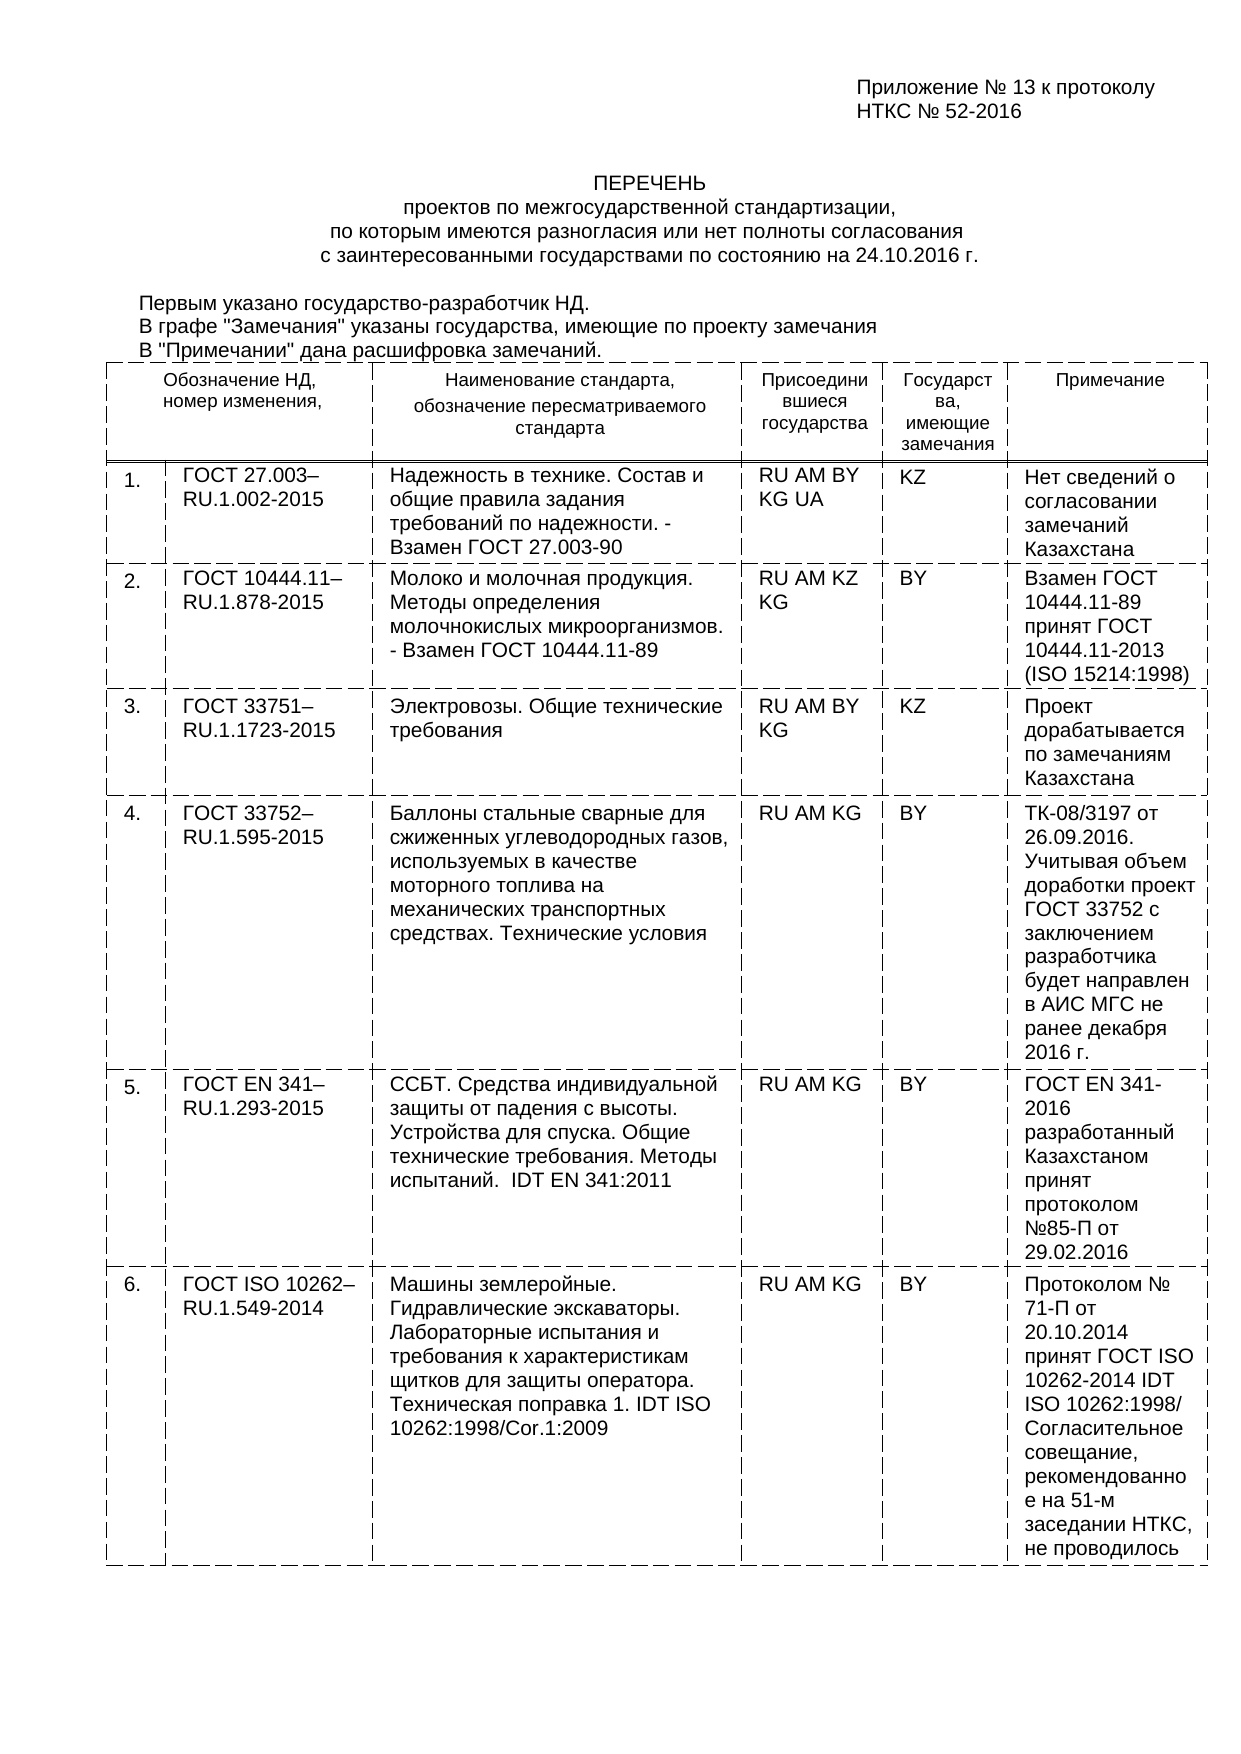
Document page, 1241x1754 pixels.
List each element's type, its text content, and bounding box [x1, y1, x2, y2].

table_cell ТК-08/3197 от 26.09.2016. Учитывая объем доработки проект ГОСТ 33752 с заключением разработчика будет направлен в АИС МГС не ранее декабря 2016 г. [1007, 795, 1207, 1069]
text по которым имеются разногласия или нет полноты согласования с заинтересованными государствами по состоянию на 24.10.2016 г. [106, 219, 1193, 267]
table_cell Надежность в технике. Состав и общие правила задания требований по надежности. - Взамен ГОСТ 27.003-90 [372, 463, 741, 563]
table_cell RU AM BY KG UA [741, 463, 882, 563]
table_cell KZ [882, 688, 1007, 794]
table_cell [106, 688, 166, 794]
table_cell ГОСТ 33752‒ RU.1.595-2015 [166, 795, 372, 1069]
table_header Обозначение НД, номер изменения, [106, 362, 372, 459]
text В графе "Замечания" указаны государства, имеющие по проекту замечания [106, 314, 1193, 338]
table_cell RU AM KG [741, 795, 882, 1069]
table_cell Проект дорабатывается по замечаниям Казахстана [1007, 688, 1207, 794]
text Первым указано государство-разработчик НД. [106, 290, 1193, 314]
table_cell ГОСТ EN 341‒ RU.1.293-2015 [166, 1069, 372, 1266]
table_cell Взамен ГОСТ 10444.11-89 принят ГОСТ 10444.11-2013 (ISO 15214:1998) [1007, 563, 1207, 688]
table_cell BY [882, 1069, 1007, 1266]
table_cell BY [882, 1266, 1007, 1564]
table_cell Машины землеройные. Гидравлические экскаваторы. Лабораторные испытания и требования к характеристикам щитков для защиты оператора. Техническая поправка 1. IDT ISO 10262:1998/Cor.1:2009 [372, 1266, 741, 1564]
table_cell KZ [882, 463, 1007, 563]
table_cell BY [882, 795, 1007, 1069]
table_cell Электровозы. Общие технические требования [372, 688, 741, 794]
table_cell RU AM KZ KG [741, 563, 882, 688]
table_cell [106, 563, 166, 688]
table_cell RU AM KG [741, 1069, 882, 1266]
table_header Примечание [1007, 362, 1207, 459]
table_cell [106, 795, 166, 1069]
table_cell Баллоны стальные сварные для сжиженных углеводородных газов, используемых в качестве моторного топлива на механических транспортных средствах. Технические условия [372, 795, 741, 1069]
table_cell BY [882, 563, 1007, 688]
table_cell ГОСТ EN 341-2016 разработанный Казахстаном принят протоколом №85-П от 29.02.2016 [1007, 1069, 1207, 1266]
table_cell ГОСТ 10444.11‒ RU.1.878-2015 [166, 563, 372, 688]
text проектов по межгосударственной стандартизации, [106, 195, 1193, 219]
table_cell ГОСТ 33751‒ RU.1.1723-2015 [166, 688, 372, 794]
text ПЕРЕЧЕНЬ [106, 171, 1193, 195]
table_cell [106, 463, 166, 563]
table_cell RU AM BY KG [741, 688, 882, 794]
table_cell ГОСТ ISO 10262‒ RU.1.549-2014 [166, 1266, 372, 1564]
table_cell RU AM KG [741, 1266, 882, 1564]
table_cell Нет сведений о согласовании замечаний Казахстана [1007, 463, 1207, 563]
table_cell [106, 1266, 166, 1564]
table_header Присоединившиеся государства [741, 362, 882, 459]
text В "Примечании" дана расшифровка замечаний. [106, 338, 1193, 362]
table_cell Протоколом № 71-П от 20.10.2014 принят ГОСТ ISO 10262-2014 IDT ISO 10262:1998/ Согласительное совещание, рекомендованное на 51-м заседании НТКС, не проводилось [1007, 1266, 1207, 1564]
table_header Государства, имеющие замечания [882, 362, 1007, 459]
table_cell Молоко и молочная продукция. Методы определения молочнокислых микроорганизмов. - Взамен ГОСТ 10444.11-89 [372, 563, 741, 688]
table_cell ГОСТ 27.003– RU.1.002-2015 [166, 463, 372, 563]
table_cell [106, 1069, 166, 1266]
table_header Наименование стандарта, обозначение пересматриваемого стандарта [372, 362, 741, 459]
table_cell ССБТ. Средства индивидуальной защиты от падения с высоты. Устройства для спуска. Общие технические требования. Методы испытаний. IDT EN 341:2011 [372, 1069, 741, 1266]
